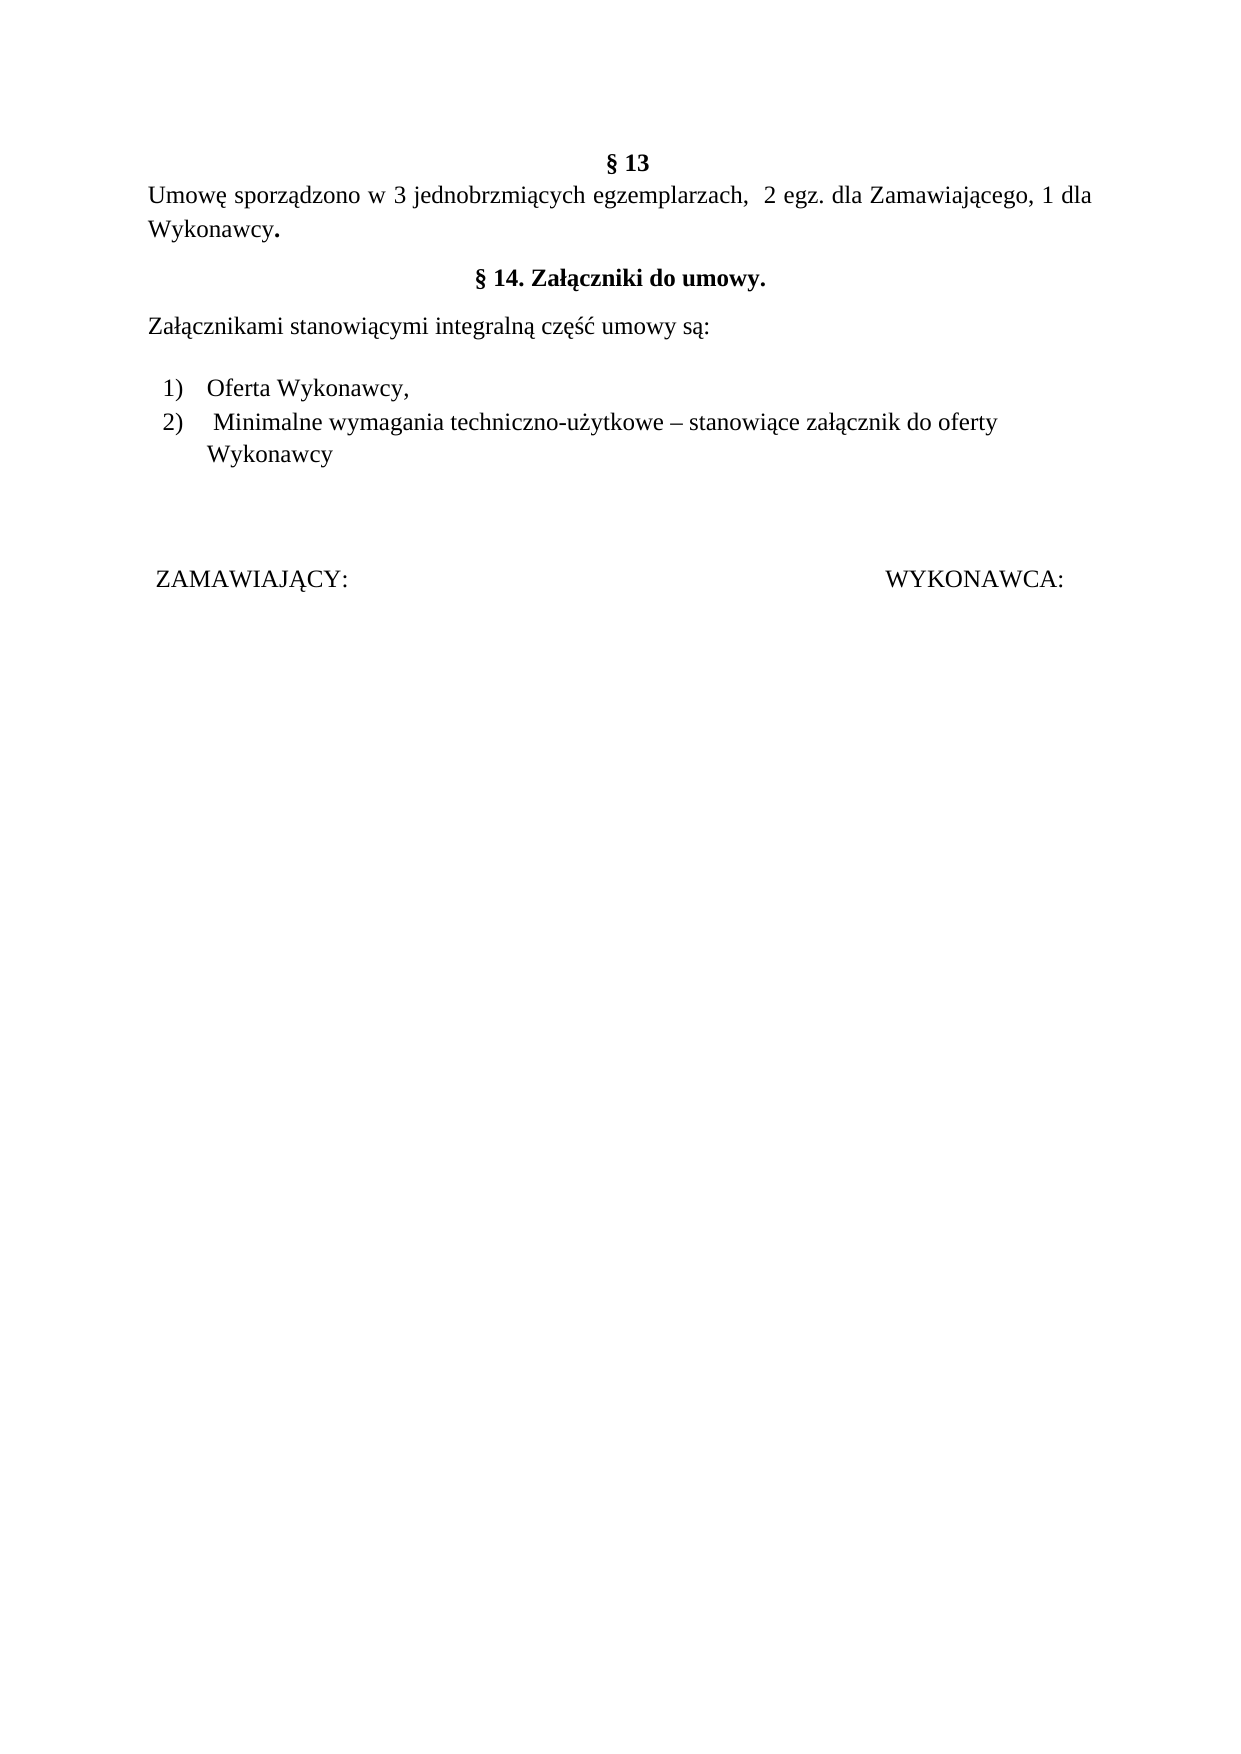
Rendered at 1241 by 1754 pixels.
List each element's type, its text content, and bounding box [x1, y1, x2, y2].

text § 14. Załączniki do umowy. [148, 263, 1093, 292]
list Minimalne wymagania techniczno-użytkowe – stanowiące załącznik do oferty Wykonawcy [162, 407, 1093, 468]
text Umowę sporządzono w 3 jednobrzmiących egzemplarzach, 2 egz. dla Zamawiającego, 1 dla Wykonawcy. [148, 181, 1093, 242]
text Załącznikami stanowiącymi integralną część umowy są: [148, 311, 1093, 340]
list Oferta Wykonawcy, [162, 373, 1093, 402]
text ZAMAWIAJĄCY: WYKONAWCA: [149, 564, 1093, 593]
list § 13 [162, 148, 1093, 176]
